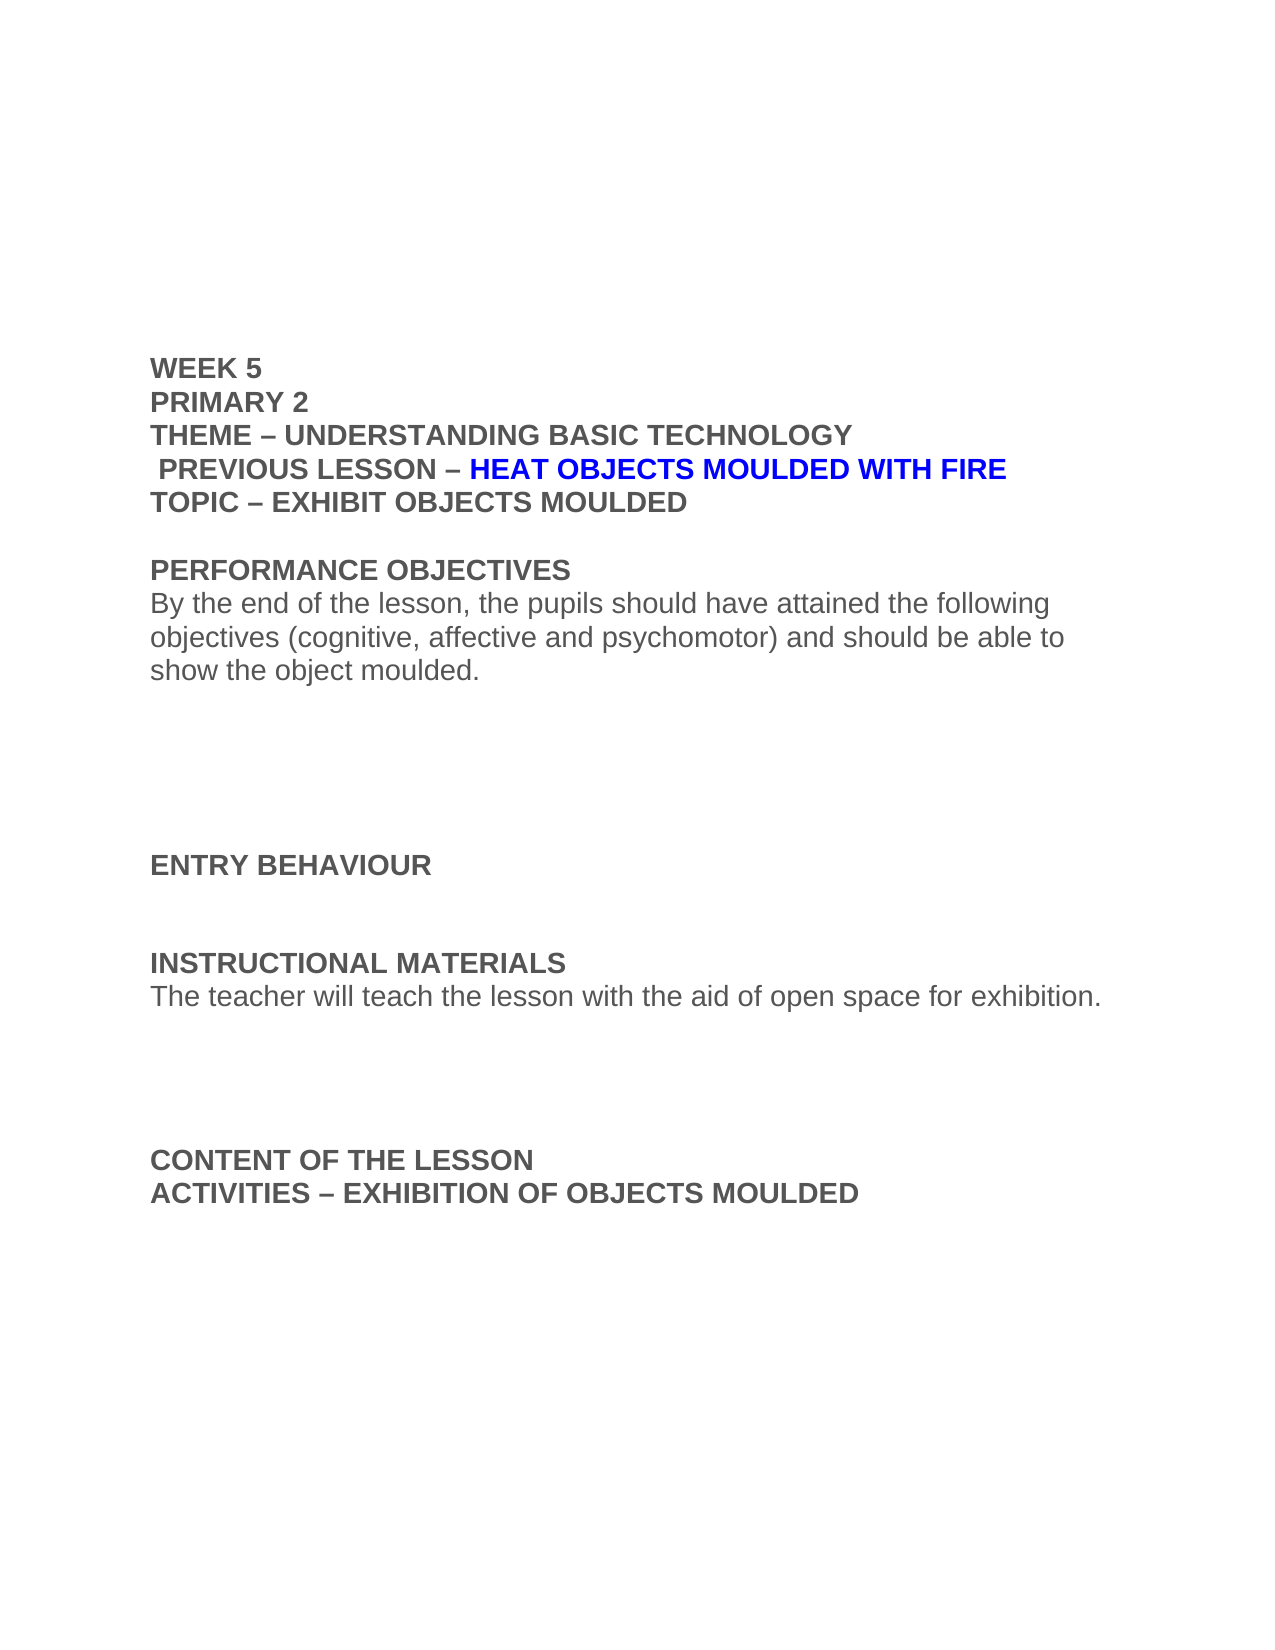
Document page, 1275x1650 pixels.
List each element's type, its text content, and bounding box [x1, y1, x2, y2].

text CONTENT OF THE LESSON [150, 1142, 1125, 1176]
text TOPIC – EXHIBIT OBJECTS MOULDED [150, 485, 1125, 519]
text The teacher will teach the lesson with the aid of open space for exhibition. [150, 979, 1125, 1013]
text PRIMARY 2 [150, 385, 1125, 418]
text ENTRY BEHAVIOUR [150, 847, 1125, 881]
text By the end of the lesson, the pupils should have attained the following objectives (cognitive, affective and psychomotor) and should be able to show the object moulded. [150, 586, 1125, 687]
text INSTRUCTIONAL MATERIALS [150, 946, 1125, 979]
text PERFORMANCE OBJECTIVES [150, 552, 1125, 586]
text ACTIVITIES – EXHIBITION OF OBJECTS MOULDED [150, 1176, 1125, 1209]
text PREVIOUS LESSON – HEAT OBJECTS MOULDED WITH FIRE [150, 452, 1125, 485]
text THEME – UNDERSTANDING BASIC TECHNOLOGY [150, 418, 1125, 452]
text WEEK 5 [150, 351, 1125, 385]
